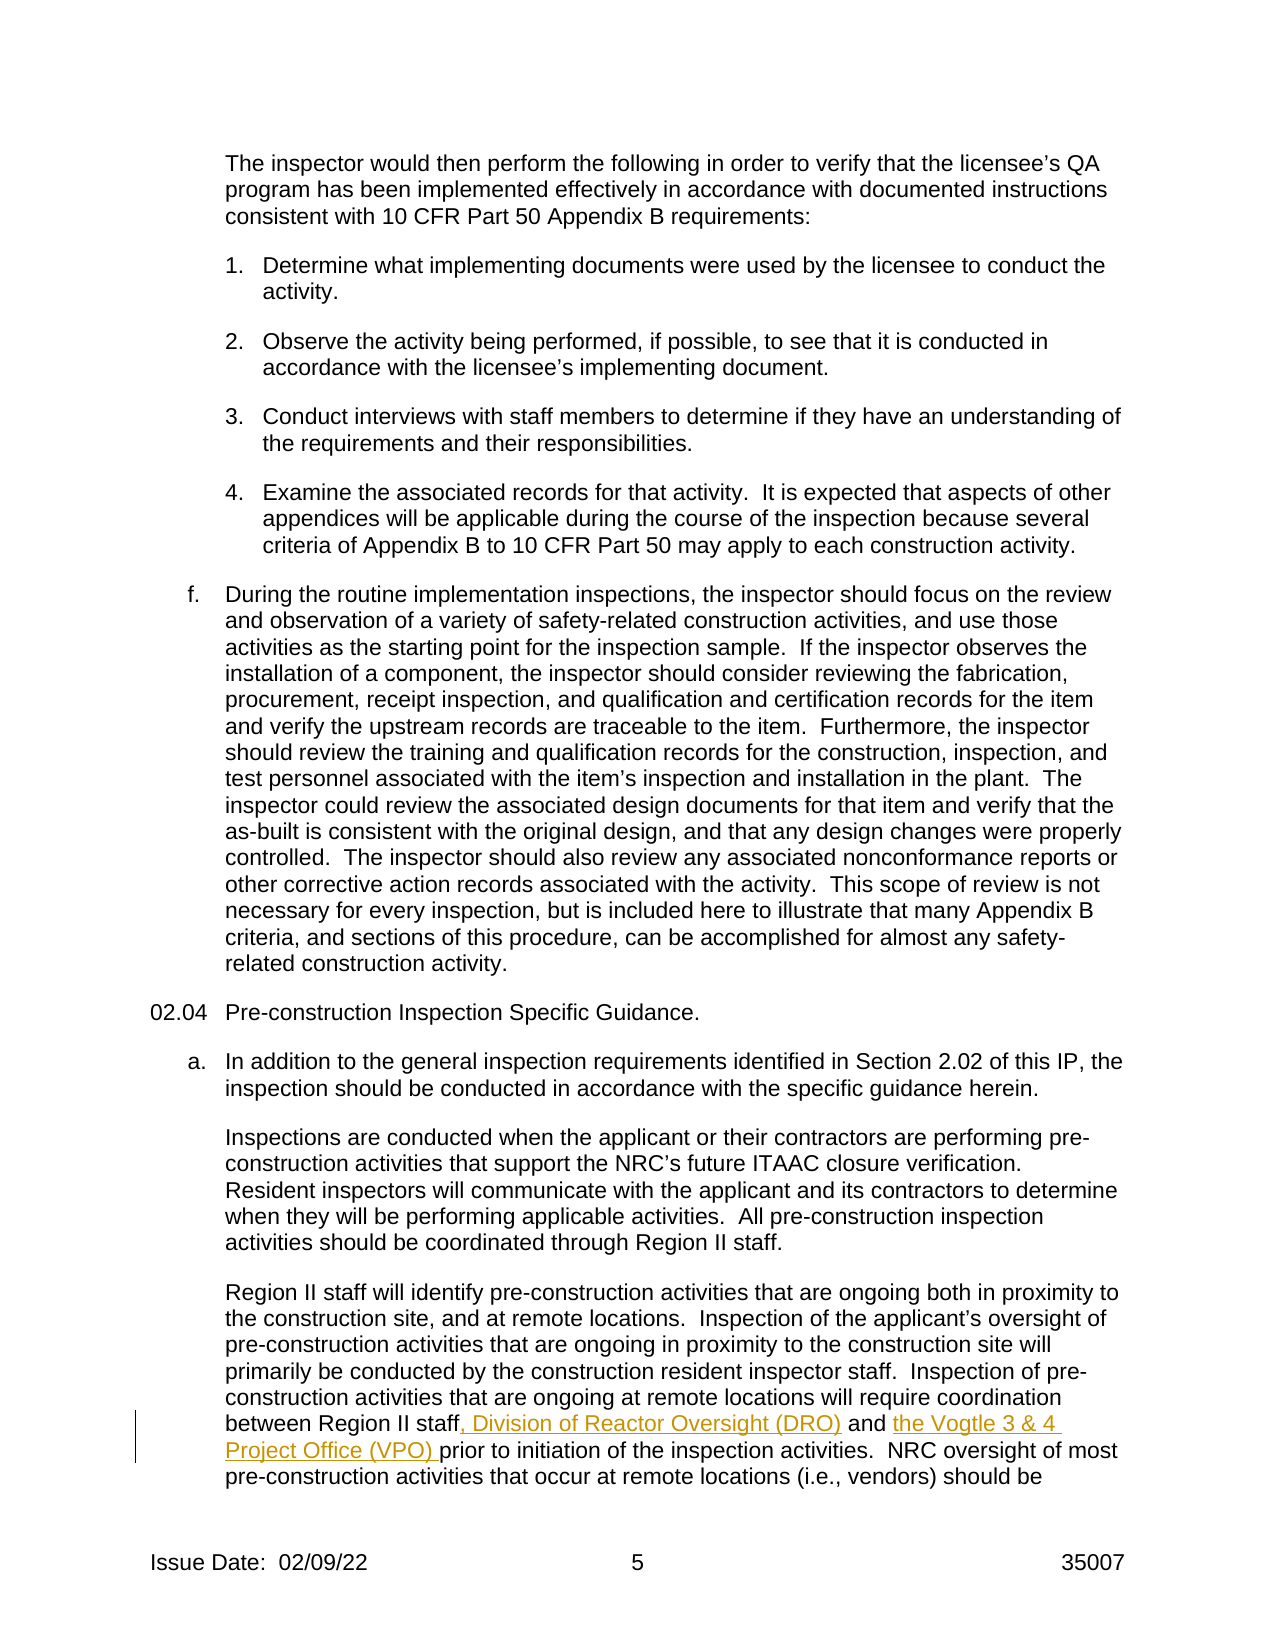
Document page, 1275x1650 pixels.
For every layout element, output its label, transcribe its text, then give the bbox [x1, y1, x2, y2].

list Conduct interviews with staff members to determine if they have an understanding of the requirements and their responsibilities. [225, 403, 1125, 456]
list During the routine implementation inspections, the inspector should focus on the review and observation of a variety of safety-related construction activities, and use those activities as the starting point for the inspection sample. If the inspector observes the installation of a component, the inspector should consider reviewing the fabrication, procurement, receipt inspection, and qualification and certification records for the item and verify the upstream records are traceable to the item. Furthermore, the inspector should review the training and qualification records for the construction, inspection, and test personnel associated with the item’s inspection and installation in the plant. The inspector could review the associated design documents for that item and verify that the as-built is consistent with the original design, and that any design changes were properly controlled. The inspector should also review any associated nonconformance reports or other corrective action records associated with the activity. This scope of review is not necessary for every inspection, but is included here to illustrate that many Appendix B criteria, and sections of this procedure, can be accomplished for almost any safety-related construction activity. [187, 581, 1125, 976]
text Inspections are conducted when the applicant or their contractors are performing pre-construction activities that support the NRC’s future ITAAC closure verification. Resident inspectors will communicate with the applicant and its contractors to determine when they will be performing applicable activities. All pre-construction inspection activities should be coordinated through Region II staff. [225, 1124, 1125, 1256]
list Determine what implementing documents were used by the licensee to conduct the activity. [225, 252, 1125, 305]
subtitle 02.04 Pre-construction Inspection Specific Guidance. [150, 999, 1125, 1025]
list In addition to the general inspection requirements identified in Section 2.02 of this IP, the inspection should be conducted in accordance with the specific guidance herein. [187, 1048, 1125, 1101]
list Observe the activity being performed, if possible, to see that it is conducted in accordance with the licensee’s implementing document. [225, 328, 1125, 380]
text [225, 1279, 1125, 1489]
text The inspector would then perform the following in order to verify that the licensee’s QA program has been implemented effectively in accordance with documented instructions consistent with 10 CFR Part 50 Appendix B requirements: [225, 150, 1125, 229]
list Examine the associated records for that activity. It is expected that aspects of other appendices will be applicable during the course of the inspection because several criteria of Appendix B to 10 CFR Part 50 may apply to each construction activity. [225, 479, 1125, 558]
